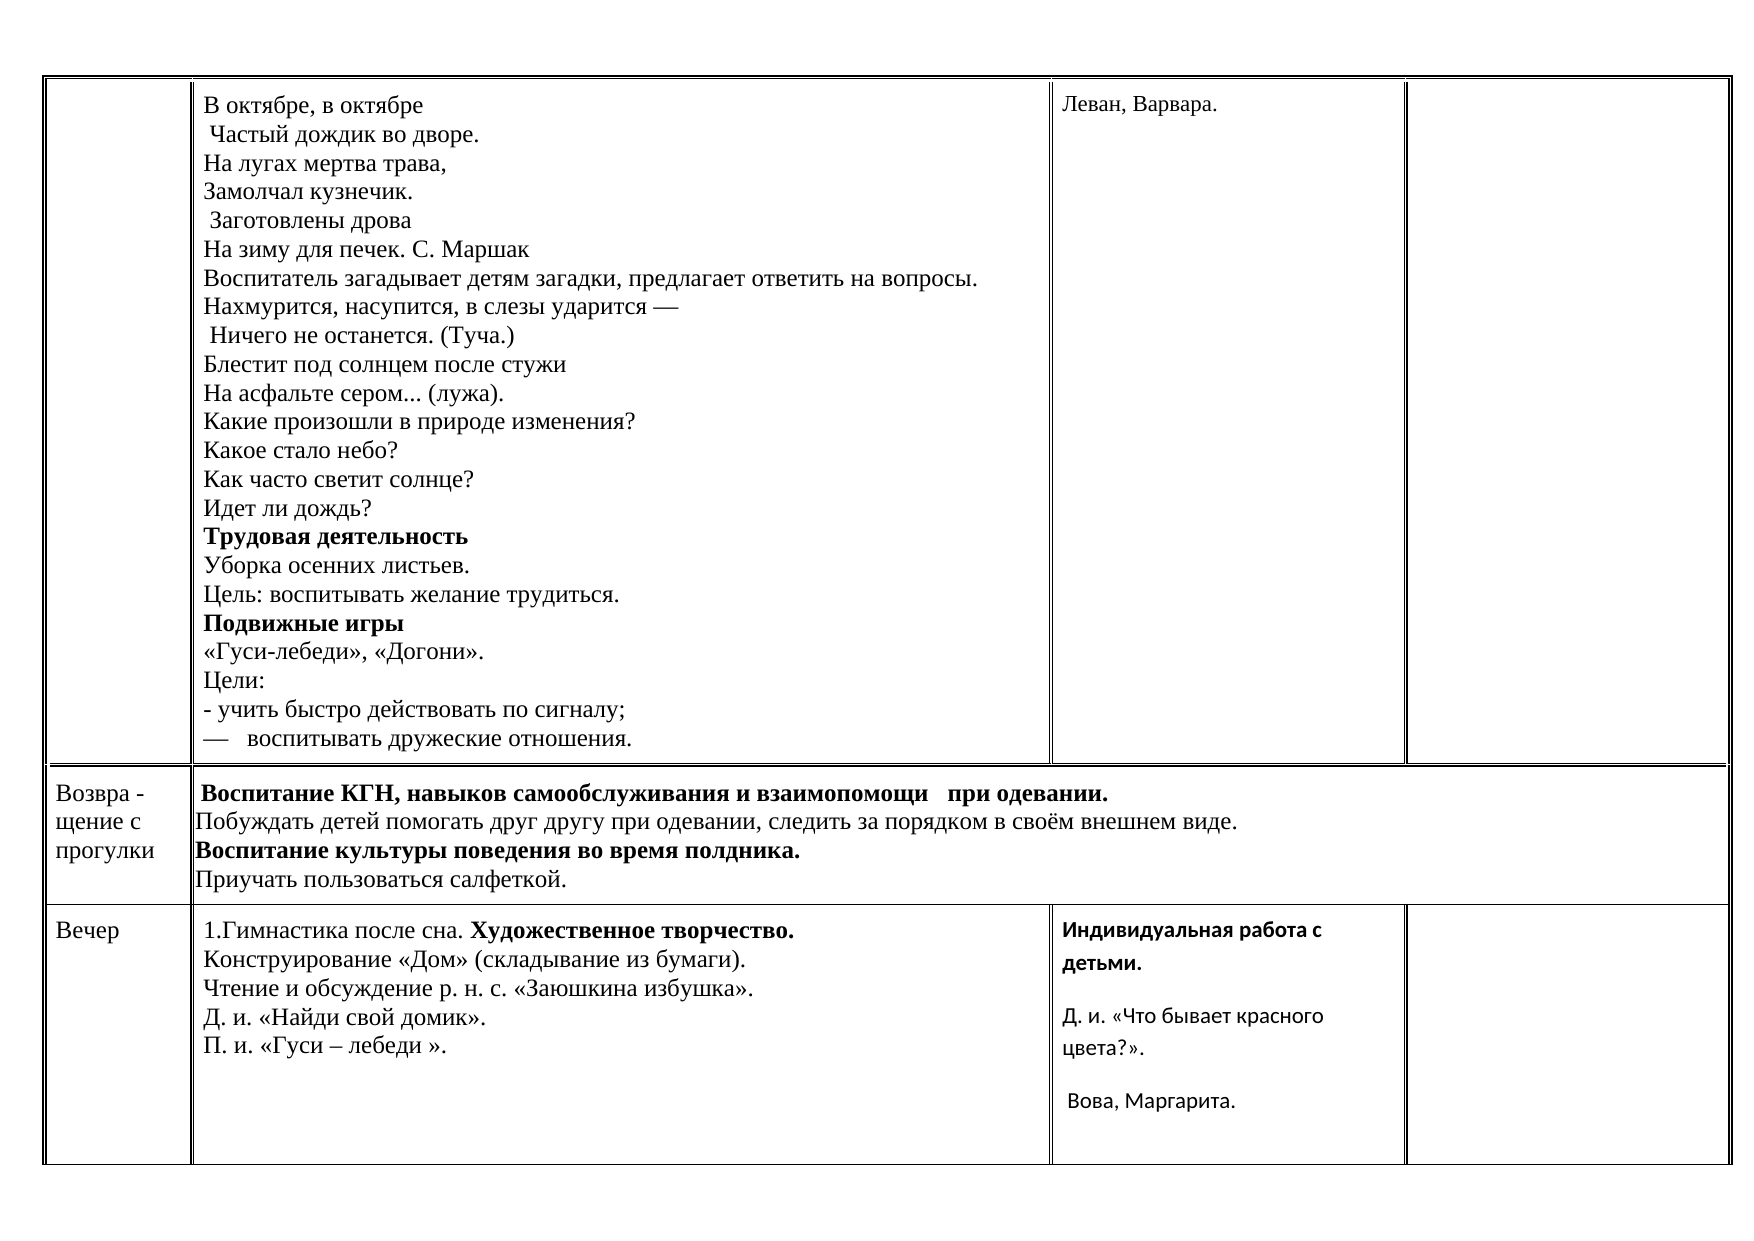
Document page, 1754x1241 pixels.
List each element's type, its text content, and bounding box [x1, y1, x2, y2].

table_cell Возвра - щение с прогулки [44, 763, 192, 903]
table_cell [1406, 79, 1728, 762]
table_cell [1408, 905, 1728, 1164]
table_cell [1053, 905, 1404, 1164]
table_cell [192, 77, 1051, 762]
table_cell Вечер [47, 905, 190, 1164]
table_cell Прогулка [47, 79, 192, 762]
table_cell Воспитание КГН, навыков самообслуживания и взаимопомощи при одевании. Побуждать детей помогать друг другу при одевании, следить за порядком в своём внешнем виде. Воспитание культуры поведения во время полдника. Приучать пользоваться салфеткой. [192, 763, 1731, 903]
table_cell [1051, 77, 1406, 762]
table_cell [194, 905, 1049, 1164]
